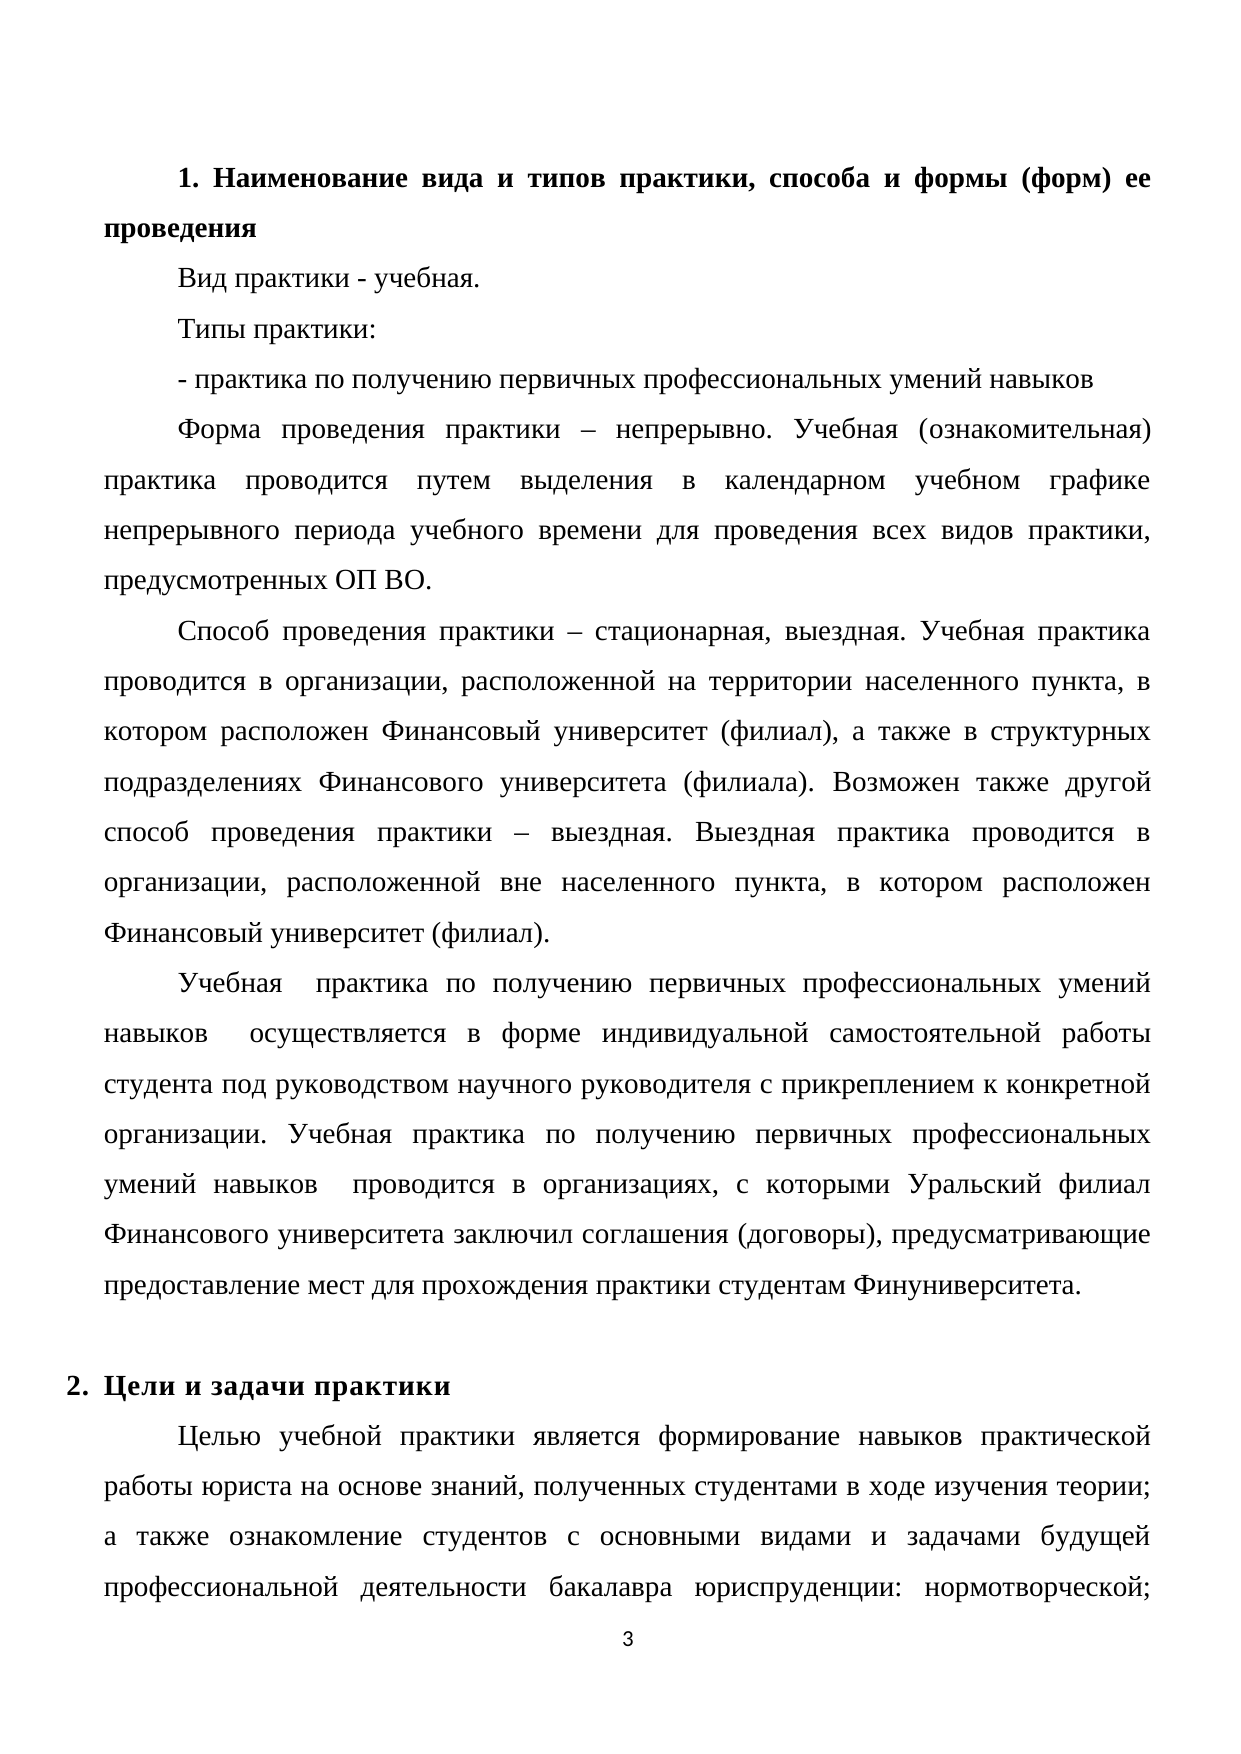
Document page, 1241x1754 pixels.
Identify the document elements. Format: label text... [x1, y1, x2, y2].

text 1. Наименование вида и типов практики, способа и формы (форм) ее проведения [103, 160, 1152, 244]
text Типы практики: [103, 311, 1152, 344]
list Цели и задачи практики [66, 1368, 1152, 1401]
text - практика по получению первичных профессиональных умений навыков [103, 361, 1152, 395]
text Форма проведения практики – непрерывно. Учебная (ознакомительная) практика проводится путем выделения в календарном учебном графике непрерывного периода учебного времени для проведения всех видов практики, предусмотренных ОП ВО. [103, 412, 1152, 596]
text Вид практики - учебная. [103, 261, 1152, 294]
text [103, 1418, 1152, 1602]
text Учебная практика по получению первичных профессиональных умений навыков осуществляется в форме индивидуальной самостоятельной работы студента под руководством научного руководителя с прикреплением к конкретной организации. Учебная практика по получению первичных профессиональных умений навыков проводится в организациях, с которыми Уральский филиал Финансового университета заключил соглашения (договоры), предусматривающие предоставление мест для прохождения практики студентам Финуниверситета. [103, 965, 1152, 1301]
text Способ проведения практики – стационарная, выездная. Учебная практика проводится в организации, расположенной на территории населенного пункта, в котором расположен Финансовый университет (филиал), а также в структурных подразделениях Финансового университета (филиала). Возможен также другой способ проведения практики – выездная. Выездная практика проводится в организации, расположенной вне населенного пункта, в котором расположен Финансовый университет (филиал). [103, 613, 1152, 948]
